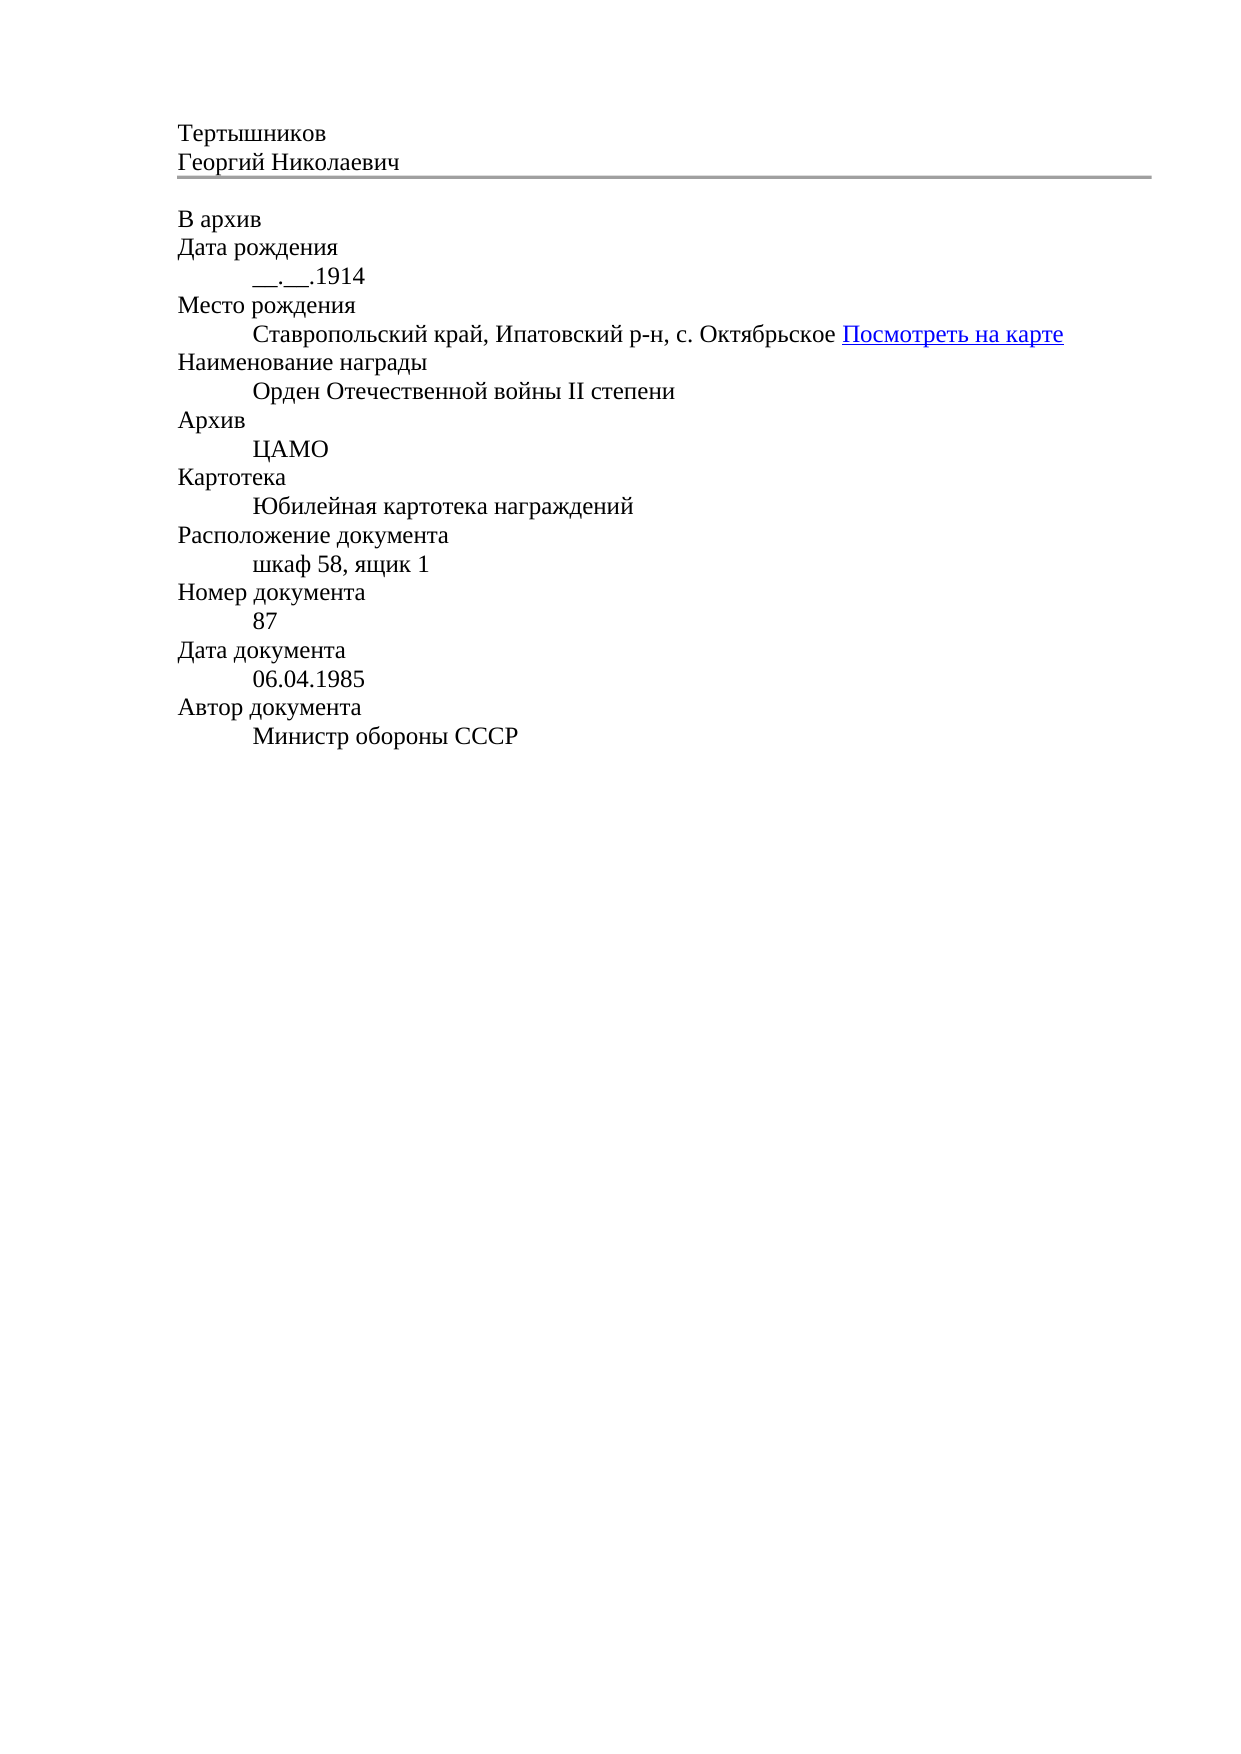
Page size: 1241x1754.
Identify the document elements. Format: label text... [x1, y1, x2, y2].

text шкаф 58, ящик 1 [252, 549, 1152, 577]
text Министр обороны СССР [252, 721, 1152, 750]
text Орден Отечественной войны II степени [252, 376, 1152, 405]
text Дата документа [177, 635, 1152, 664]
text Юбилейная картотека награждений [252, 491, 1152, 520]
text 87 [252, 606, 1152, 635]
text В архив [177, 204, 1152, 232]
text Наименование награды [177, 347, 1152, 376]
text Номер документа [177, 577, 1152, 606]
text Георгий Николаевич [177, 147, 1152, 175]
text Дата рождения [177, 232, 1152, 261]
text Тертышников [177, 118, 1152, 147]
text 06.04.1985 [252, 664, 1152, 692]
text __.__.1914 [252, 261, 1152, 290]
text Расположение документа [177, 520, 1152, 549]
text ЦАМО [252, 434, 1152, 462]
text Архив [177, 405, 1152, 434]
text Ставропольский край, Ипатовский р-н, с. Октябрьское Посмотреть на карте [252, 319, 1152, 347]
text Картотека [177, 462, 1152, 491]
text Место рождения [177, 290, 1152, 319]
text Автор документа [177, 692, 1152, 721]
